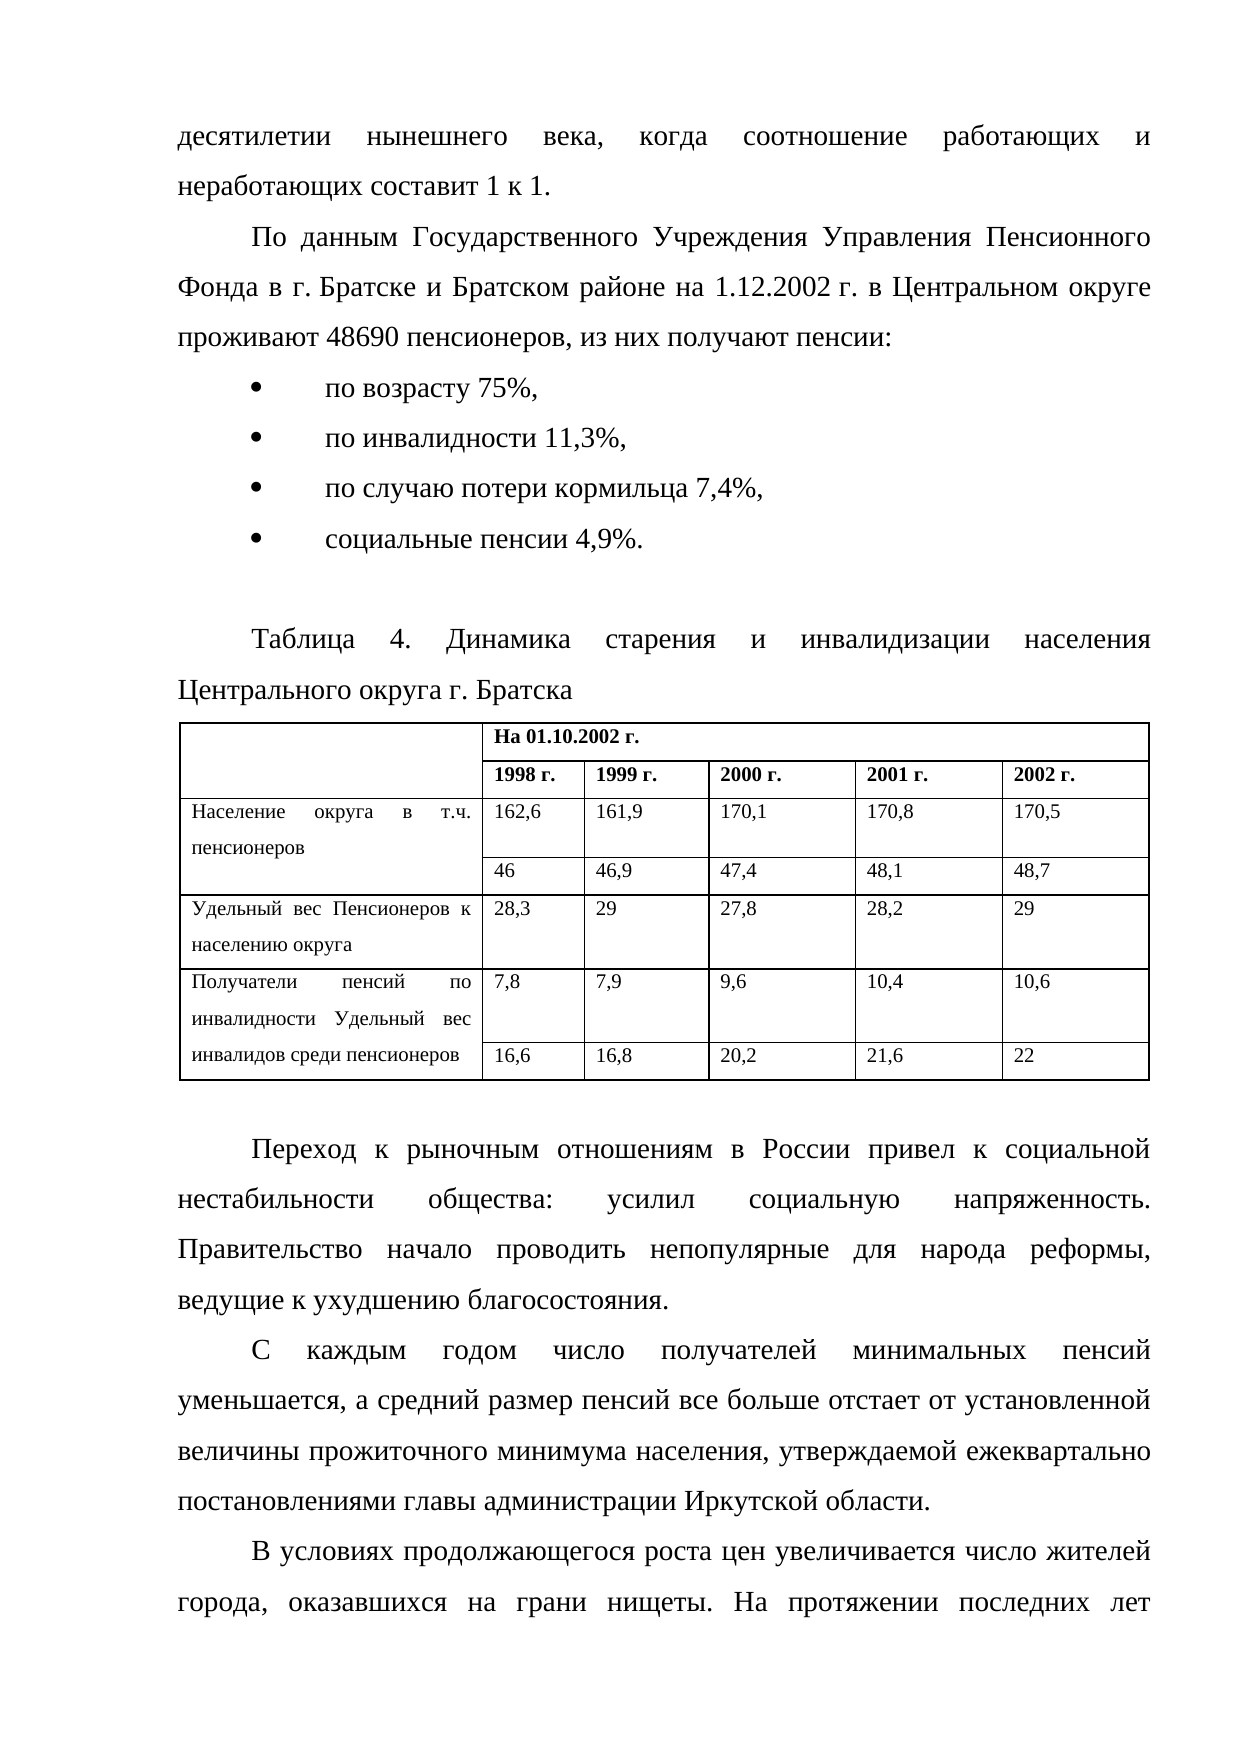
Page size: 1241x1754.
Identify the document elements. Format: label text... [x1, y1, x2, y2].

list по инвалидности 11,3%, [177, 420, 1152, 454]
table_cell 22 [1003, 1043, 1148, 1079]
table_cell Удельный вес Пенсионеров к населению округа [181, 896, 482, 968]
table_cell 16,6 [483, 1043, 584, 1079]
table_cell 170,5 [1003, 799, 1148, 857]
list по возрасту 75%, [177, 370, 1152, 403]
table_cell 2000 г. [710, 762, 855, 797]
list по случаю потери кормильца 7,4%, [177, 471, 1152, 504]
table_cell 162,6 [483, 799, 584, 857]
list социальные пенсии 4,9%. [177, 521, 1152, 554]
table_cell 9,6 [710, 970, 855, 1041]
table_cell 2002 г. [1003, 762, 1148, 797]
text Переход к рыночным отношениям в России привел к социальной нестабильности общества: усилил социальную напряженность. Правительство начало проводить непопулярные для народа реформы, ведущие к ухудшению благосостояния. [177, 1131, 1152, 1315]
table_cell 46 [483, 858, 584, 894]
table_header [181, 724, 482, 797]
subtitle Таблица 4. Динамика старения и инвалидизации населения Центрального округа г. Братска [177, 622, 1152, 706]
table_cell 7,9 [585, 970, 708, 1041]
table_cell 20,2 [710, 1043, 855, 1079]
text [177, 1533, 1152, 1617]
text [177, 118, 1152, 202]
table_cell 48,1 [856, 858, 1002, 894]
table_cell 29 [1003, 896, 1148, 968]
text С каждым годом число получателей минимальных пенсий уменьшается, а средний размер пенсий все больше отстает от установленной величины прожиточного минимума населения, утверждаемой ежеквартально постановлениями главы администрации Иркутской области. [177, 1332, 1152, 1517]
table_cell 1999 г. [585, 762, 708, 797]
text По данным Государственного Учреждения Управления Пенсионного Фонда в г. Братске и Братском районе на 1.12.2002 г. в Центральном округе проживают 48690 пенсионеров, из них получают пенсии: [177, 219, 1152, 353]
table_cell Получатели пенсий по инвалидности Удельный вес инвалидов среди пенсионеров [181, 970, 482, 1079]
table_cell 47,4 [710, 858, 855, 894]
table_cell 170,8 [856, 799, 1002, 857]
table_cell 29 [585, 896, 708, 968]
table_cell 21,6 [856, 1043, 1002, 1079]
table_header На 01.10.2002 г. [483, 724, 1148, 760]
table_cell 46,9 [585, 858, 708, 894]
table_cell 10,4 [856, 970, 1002, 1041]
table_cell 28,3 [483, 896, 584, 968]
table_cell 48,7 [1003, 858, 1148, 894]
table_cell 161,9 [585, 799, 708, 857]
table_cell 170,1 [710, 799, 855, 857]
table_cell 27,8 [710, 896, 855, 968]
table_cell 10,6 [1003, 970, 1148, 1041]
table_cell Население округа в т.ч. пенсионеров [181, 799, 482, 894]
table_cell 16,8 [585, 1043, 708, 1079]
table_cell 1998 г. [483, 762, 584, 797]
table_cell 7,8 [483, 970, 584, 1041]
table_cell 2001 г. [856, 762, 1002, 797]
table_cell 28,2 [856, 896, 1002, 968]
